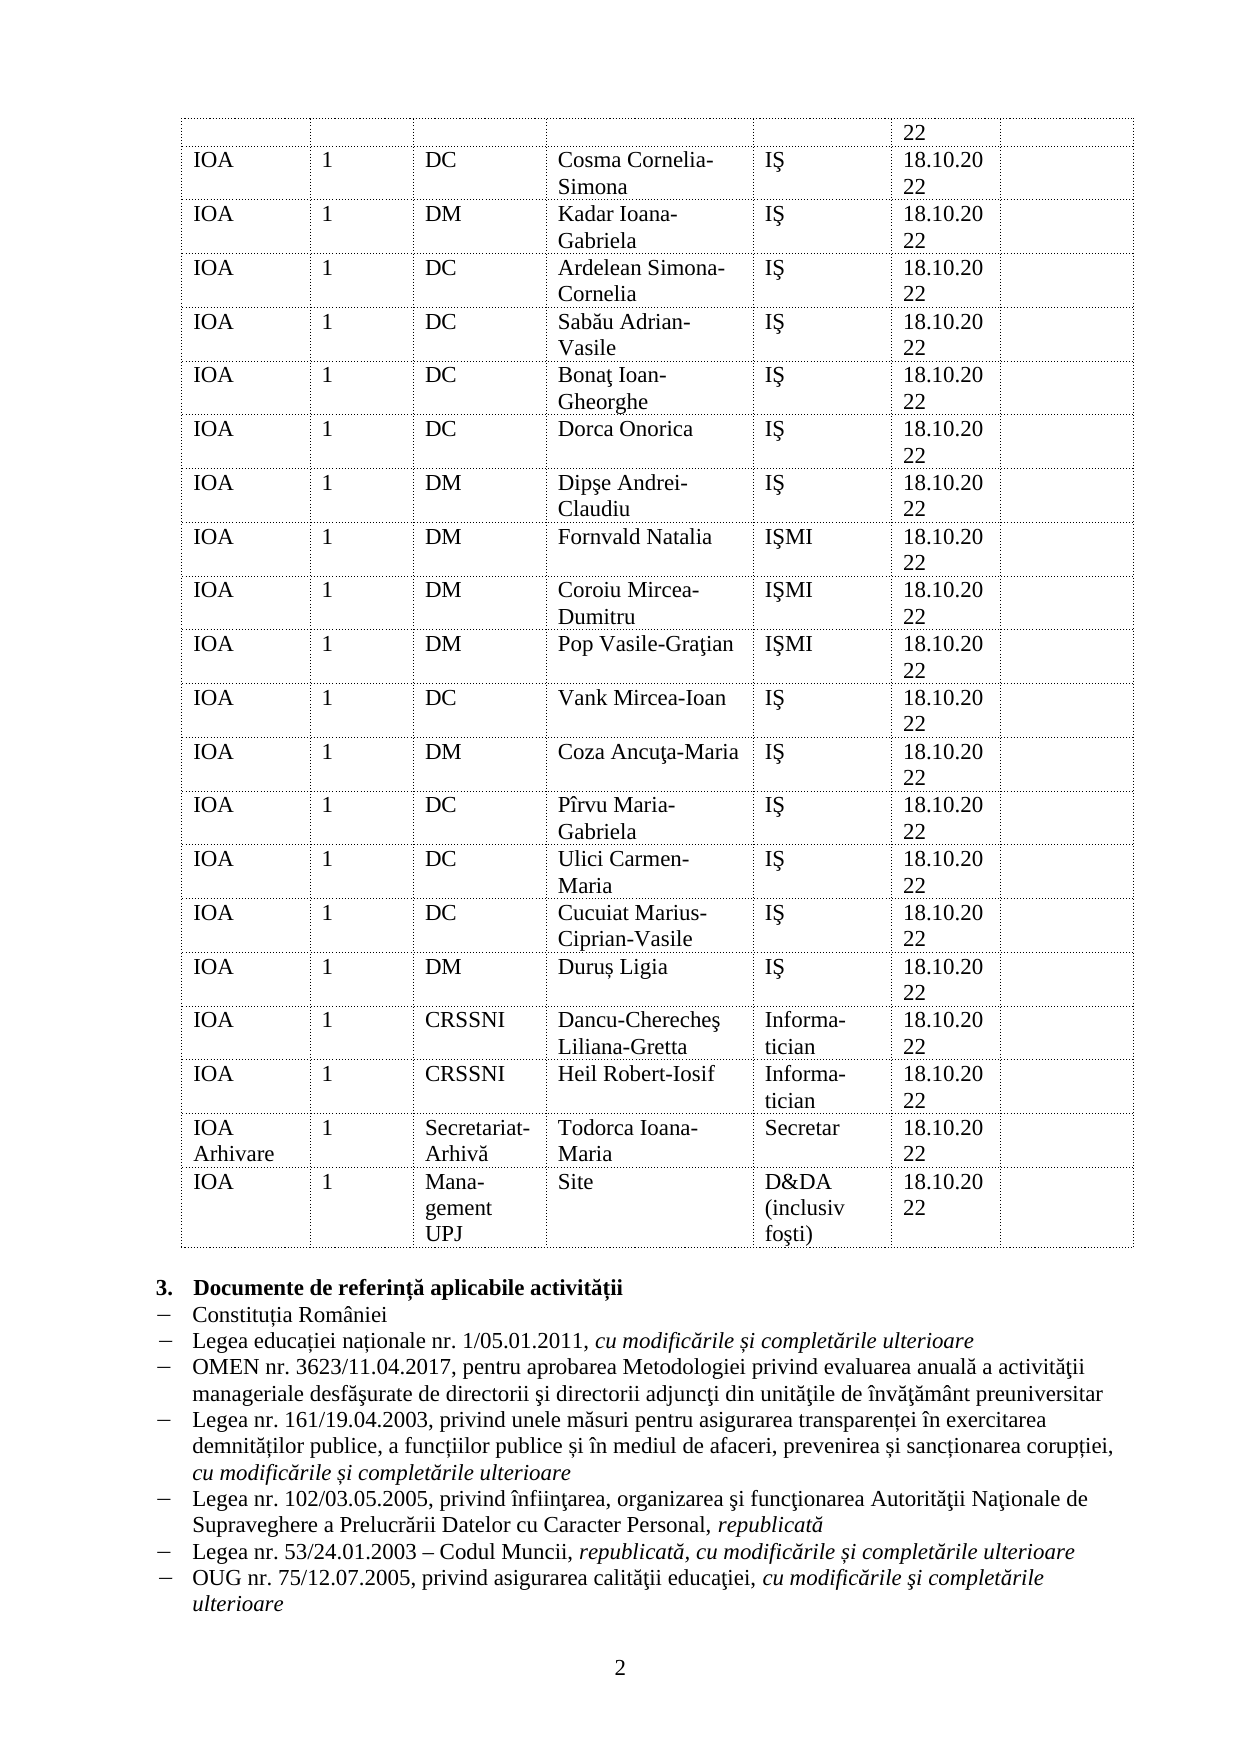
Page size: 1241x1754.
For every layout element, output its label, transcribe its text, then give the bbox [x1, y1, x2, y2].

table_cell Duruș Ligia [546, 952, 753, 1006]
table_cell 1 [310, 791, 413, 844]
table_cell 1 [310, 361, 413, 414]
table_cell IŞ [753, 307, 892, 361]
table_cell IŞMI [753, 576, 892, 629]
table_cell Coroiu Mircea-Dumitru [546, 576, 753, 629]
table_cell [1000, 844, 1133, 898]
table_cell Site [546, 1167, 753, 1247]
table_cell IOA [182, 898, 310, 952]
table_cell [1000, 118, 1133, 146]
table_cell IŞ [753, 737, 892, 791]
list Legea nr. 161/19.04.2003, privind unele măsuri pentru asigurarea transparenței în exercitarea demnităților publice, a funcțiilor publice și în mediul de afaceri, prevenirea și sancționarea corupției, cu modificările și completările ulterioare [154, 1406, 1122, 1485]
table_cell Ardelean Simona-Cornelia [546, 253, 753, 307]
table_cell [1000, 683, 1133, 737]
table_cell Vank Mircea-Ioan [546, 683, 753, 737]
table_cell Informa-tician [753, 1059, 892, 1113]
table_cell DM [414, 629, 546, 683]
table_cell 18.10.2022 [892, 468, 1000, 522]
table_cell [1000, 737, 1133, 791]
list OUG nr. 75/12.07.2005, privind asigurarea calităţii educaţiei, cu modificările şi completările ulterioare [154, 1564, 1122, 1617]
table_cell [1000, 307, 1133, 361]
table_cell Pop Vasile-Graţian [546, 629, 753, 683]
table_cell IŞ [753, 468, 892, 522]
table_cell [1000, 522, 1133, 576]
table_cell 18.10.2022 [892, 629, 1000, 683]
table_cell DC [414, 118, 546, 146]
table_cell 18.10.2022 [892, 1006, 1000, 1059]
table_cell IŞ [753, 199, 892, 253]
table_cell [1000, 414, 1133, 468]
table_cell Pîrvu Maria-Gabriela [546, 791, 753, 844]
table_cell 18.10.2022 [892, 307, 1000, 361]
list Legea nr. 102/03.05.2005, privind înfiinţarea, organizarea şi funcţionarea Autorităţii Naţionale de Supraveghere a Prelucrării Datelor cu Caracter Personal, republicată [154, 1485, 1122, 1538]
table_cell Kadar Ioana-Gabriela [546, 199, 753, 253]
table_cell [1000, 253, 1133, 307]
table_cell 18.10.2022 [892, 522, 1000, 576]
table_cell IOA [182, 1167, 310, 1247]
table_cell 1 [310, 844, 413, 898]
table_cell IŞ [753, 118, 892, 146]
table_cell 1 [310, 898, 413, 952]
table_cell IOA Arhivare [182, 1113, 310, 1167]
table_cell [1000, 952, 1133, 1006]
table_cell CRSSNI [414, 1006, 546, 1059]
table_cell 18.10.2022 [892, 1113, 1000, 1167]
table_cell DM [414, 737, 546, 791]
table_cell 1 [310, 1167, 413, 1247]
table_cell [1000, 146, 1133, 199]
table_cell Dancu-Cherecheş Liliana-Gretta [546, 1006, 753, 1059]
table_cell IOA [182, 844, 310, 898]
table_cell 1 [310, 199, 413, 253]
table_cell IOA [182, 952, 310, 1006]
table_cell [1000, 898, 1133, 952]
table_cell D&DA (inclusiv foşti) [753, 1167, 892, 1247]
table_cell 1 [310, 1113, 413, 1167]
table_cell [1000, 1113, 1133, 1167]
table_cell 18.10.2022 [892, 253, 1000, 307]
table_cell Dipşe Andrei-Claudiu [546, 468, 753, 522]
table_cell 1 [310, 307, 413, 361]
table_cell IŞ [753, 683, 892, 737]
table_cell [1000, 629, 1133, 683]
table_cell IOA [182, 737, 310, 791]
table_cell 18.10.2022 [892, 737, 1000, 791]
table_cell 18.10.2022 [892, 118, 1000, 146]
table_cell 18.10.2022 [892, 199, 1000, 253]
table_cell 1 [310, 683, 413, 737]
table_cell Sabău Adrian-Vasile [546, 307, 753, 361]
table_cell DC [414, 146, 546, 199]
table_cell Cucuiat Marius-Ciprian-Vasile [546, 898, 753, 952]
table_cell IŞMI [753, 522, 892, 576]
table_cell [1000, 1059, 1133, 1113]
table_cell IOA [182, 522, 310, 576]
table_cell 18.10.2022 [892, 844, 1000, 898]
table_cell 1 [310, 118, 413, 146]
table_cell 18.10.2022 [892, 683, 1000, 737]
table_cell IOA [182, 576, 310, 629]
table_cell DC [414, 307, 546, 361]
table_cell 18.10.2022 [892, 1059, 1000, 1113]
table_cell DC [414, 683, 546, 737]
table_cell IŞ [753, 791, 892, 844]
table_cell IOA [182, 629, 310, 683]
table_cell IOA [182, 468, 310, 522]
list Legea educației naționale nr. 1/05.01.2011, cu modificările și completările ulterioare [154, 1327, 1122, 1353]
table_cell IOA [182, 1059, 310, 1113]
table_cell IOA [182, 414, 310, 468]
table_cell Fornvald Natalia [546, 522, 753, 576]
table_cell IOA [182, 253, 310, 307]
table_cell DC [414, 791, 546, 844]
table_cell 18.10.2022 [892, 898, 1000, 952]
table_cell Informa-tician [753, 1006, 892, 1059]
table_cell DM [414, 199, 546, 253]
table_cell IOA [182, 199, 310, 253]
table_cell DC [414, 898, 546, 952]
table_cell Todorca Ioana-Maria [546, 1113, 753, 1167]
table_cell 1 [310, 1059, 413, 1113]
table_cell Ţiudic Adelin-Petru [546, 118, 753, 146]
table_cell DM [414, 468, 546, 522]
table_cell DM [414, 576, 546, 629]
table_cell Cosma Cornelia-Simona [546, 146, 753, 199]
table_cell DM [414, 952, 546, 1006]
table_cell Bonaţ Ioan-Gheorghe [546, 361, 753, 414]
table_cell IŞ [753, 898, 892, 952]
table_cell [1000, 361, 1133, 414]
table_cell Secretariat-Arhivă [414, 1113, 546, 1167]
table_cell Secretar [753, 1113, 892, 1167]
table_cell IŞMI [753, 629, 892, 683]
table_cell Mana-gement UPJ [414, 1167, 546, 1247]
list Legea nr. 53/24.01.2003 – Codul Muncii, republicată, cu modificările și completările ulterioare [154, 1538, 1122, 1564]
table_cell 1 [310, 253, 413, 307]
table_cell DC [414, 361, 546, 414]
table_cell [1000, 791, 1133, 844]
table_cell Heil Robert-Iosif [546, 1059, 753, 1113]
table_cell 1 [310, 1006, 413, 1059]
list Constituția României [154, 1301, 1122, 1327]
table_cell 1 [310, 737, 413, 791]
table_cell [1000, 1167, 1133, 1247]
table_cell IOA [182, 118, 310, 146]
table_cell DC [414, 414, 546, 468]
list Documente de referință aplicabile activității [156, 1274, 1122, 1301]
table_cell IŞ [753, 361, 892, 414]
table_cell Dorca Onorica [546, 414, 753, 468]
table_cell 18.10.2022 [892, 791, 1000, 844]
table_cell 18.10.2022 [892, 146, 1000, 199]
table_cell 1 [310, 576, 413, 629]
table_cell IOA [182, 683, 310, 737]
table_cell 18.10.2022 [892, 361, 1000, 414]
table_cell 18.10.2022 [892, 576, 1000, 629]
table_cell IŞ [753, 844, 892, 898]
table_cell [1000, 576, 1133, 629]
table_cell [1000, 199, 1133, 253]
table_cell IOA [182, 146, 310, 199]
table_cell 1 [310, 414, 413, 468]
table_cell 1 [310, 952, 413, 1006]
table_cell DM [414, 522, 546, 576]
table_cell [1000, 468, 1133, 522]
table_cell CRSSNI [414, 1059, 546, 1113]
table_cell Coza Ancuţa-Maria [546, 737, 753, 791]
table_cell IOA [182, 1006, 310, 1059]
table_cell 18.10.2022 [892, 952, 1000, 1006]
table_cell 18.10.2022 [892, 1167, 1000, 1247]
table_cell IOA [182, 791, 310, 844]
table_cell IOA [182, 307, 310, 361]
table_cell IŞ [753, 146, 892, 199]
table_cell 18.10.2022 [892, 414, 1000, 468]
table_cell IŞ [753, 414, 892, 468]
table_cell 1 [310, 468, 413, 522]
table_cell 1 [310, 146, 413, 199]
table_cell IOA [182, 361, 310, 414]
table_cell DC [414, 844, 546, 898]
table_cell 1 [310, 629, 413, 683]
table_cell IŞ [753, 952, 892, 1006]
table_cell DC [414, 253, 546, 307]
table_cell [1000, 1006, 1133, 1059]
list OMEN nr. 3623/11.04.2017, pentru aprobarea Metodologiei privind evaluarea anuală a activităţii manageriale desfăşurate de directorii şi directorii adjuncţi din unităţile de învăţământ preuniversitar [154, 1353, 1122, 1406]
table_cell IŞ [753, 253, 892, 307]
table_cell 1 [310, 522, 413, 576]
table_cell Ulici Carmen-Maria [546, 844, 753, 898]
